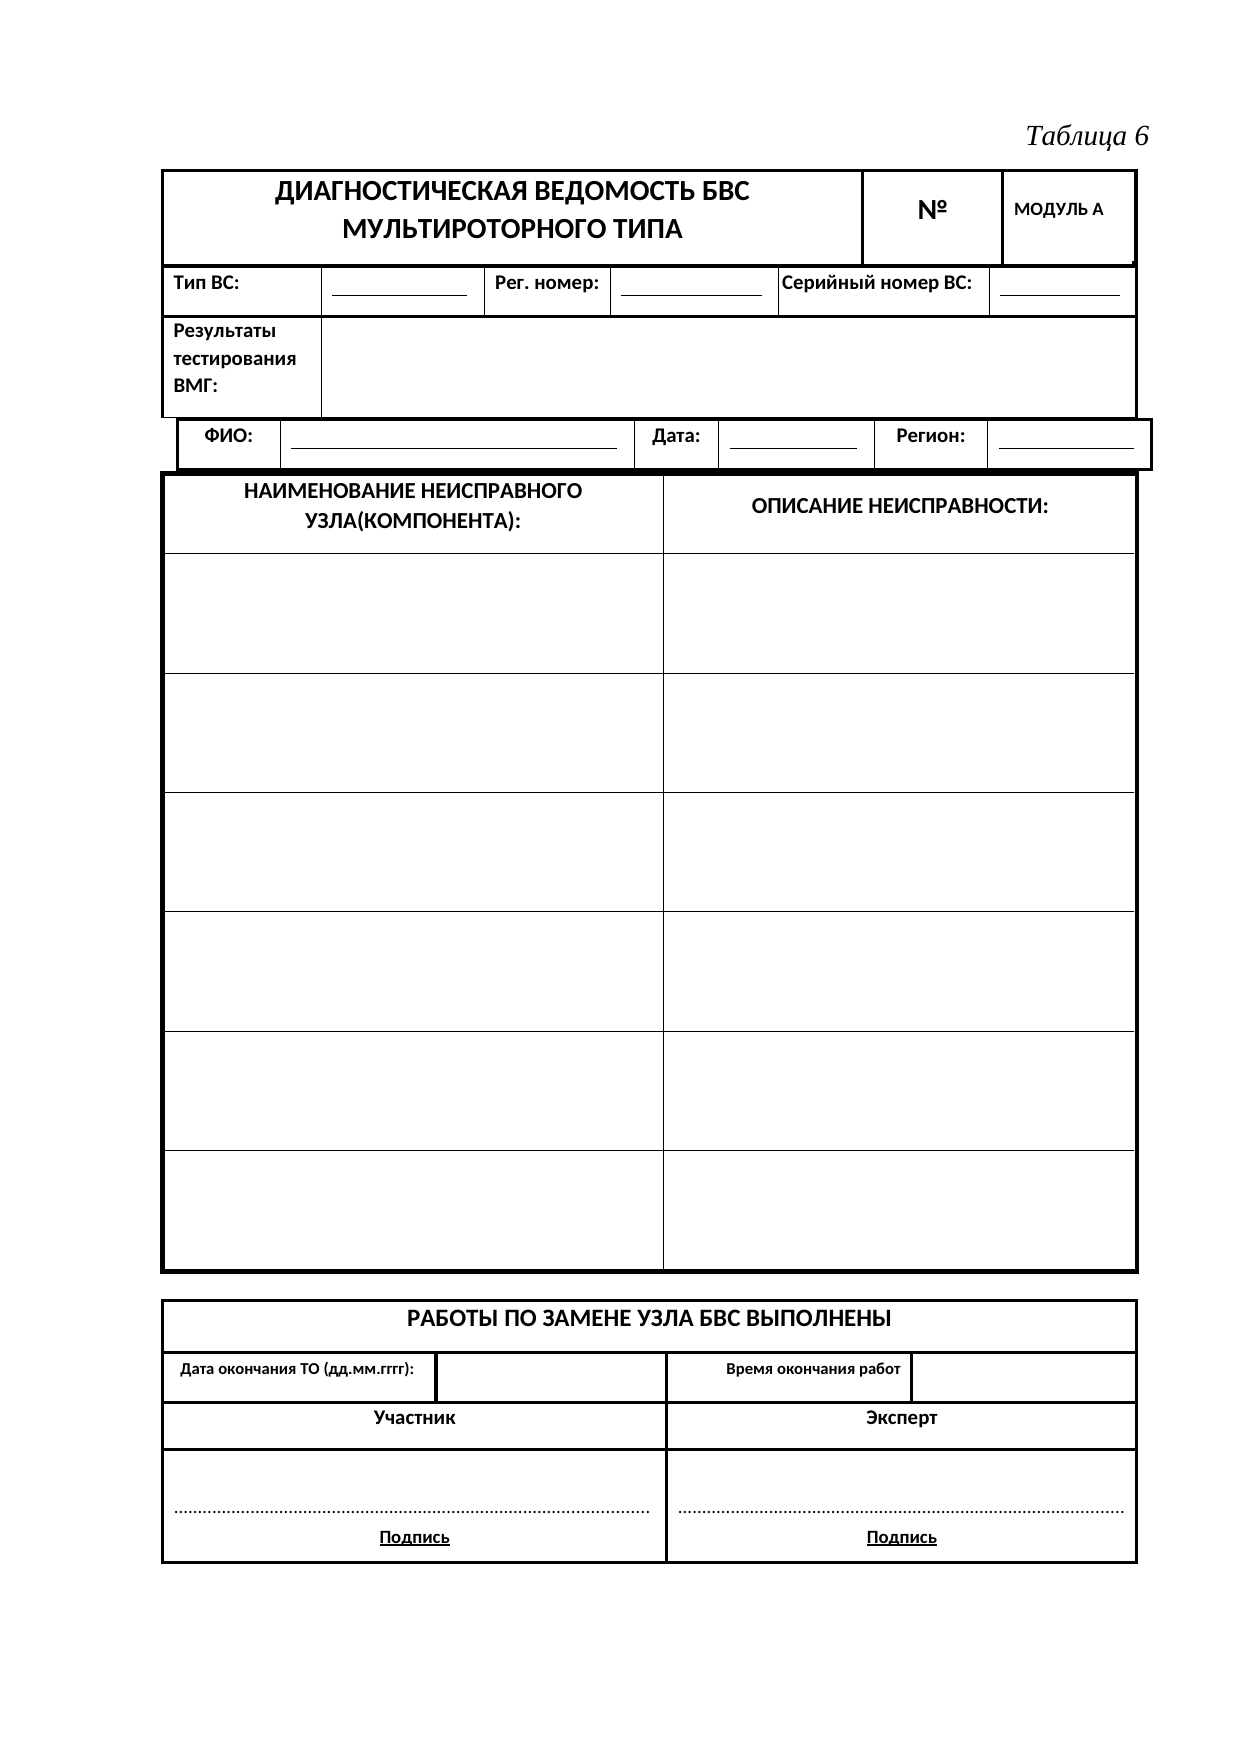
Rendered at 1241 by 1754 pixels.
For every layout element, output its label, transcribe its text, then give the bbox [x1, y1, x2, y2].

table_cell [913, 1354, 1135, 1401]
table_header № [864, 172, 1001, 264]
table_cell [664, 553, 1135, 672]
table_cell Рег. номер: [485, 268, 610, 314]
table_header РАБОТЫ ПО ЗАМЕНЕ УЗЛА БВС ВЫПОЛНЕНЫ [164, 1302, 1135, 1351]
table_header ОПИСАНИЕ НЕИСПРАВНОСТИ: [664, 476, 1135, 553]
table_cell [664, 673, 1135, 792]
table_cell [664, 911, 1135, 1031]
table_cell [165, 1151, 663, 1269]
table_cell [165, 1032, 663, 1150]
table_header Регион: [875, 421, 987, 468]
table_cell Участник [164, 1404, 665, 1448]
table_cell Подпись [164, 1451, 665, 1561]
table_header [988, 421, 1150, 468]
table_cell [611, 268, 778, 314]
table_cell [165, 793, 663, 911]
table_header [719, 421, 874, 468]
table_cell [438, 1354, 665, 1401]
table_cell [664, 1150, 1135, 1269]
table_header [281, 421, 634, 468]
table_cell Тип ВС: [164, 268, 321, 314]
table_header ДИАГНОСТИЧЕСКАЯ ВЕДОМОСТЬ БВС МУЛЬТИРОТОРНОГО ТИПА [164, 172, 861, 264]
table_cell [664, 792, 1135, 911]
table_header МОДУЛЬ А [1004, 172, 1134, 264]
table_header ФИО: [179, 421, 280, 468]
table_cell [322, 318, 1135, 417]
table_header НАИМЕНОВАНИЕ НЕИСПРАВНОГО УЗЛА(КОМПОНЕНТА): [165, 476, 663, 553]
table_cell Эксперт [668, 1404, 1135, 1448]
table_cell Результаты тестирования ВМГ: [164, 318, 321, 417]
table_cell [165, 554, 663, 672]
table_cell [664, 1031, 1135, 1150]
table_cell Дата окончания ТО (дд.мм.гггг): [164, 1354, 434, 1401]
table_cell [165, 912, 663, 1031]
table_cell [322, 268, 484, 314]
table_header Дата: [635, 421, 718, 468]
table_cell Время окончания работ [668, 1354, 910, 1401]
text Таблица 6 [177, 118, 1152, 152]
table_cell Серийный номер ВС: [779, 268, 989, 314]
table_cell [990, 268, 1135, 314]
table_cell Подпись [668, 1451, 1135, 1561]
table_cell [165, 674, 663, 792]
